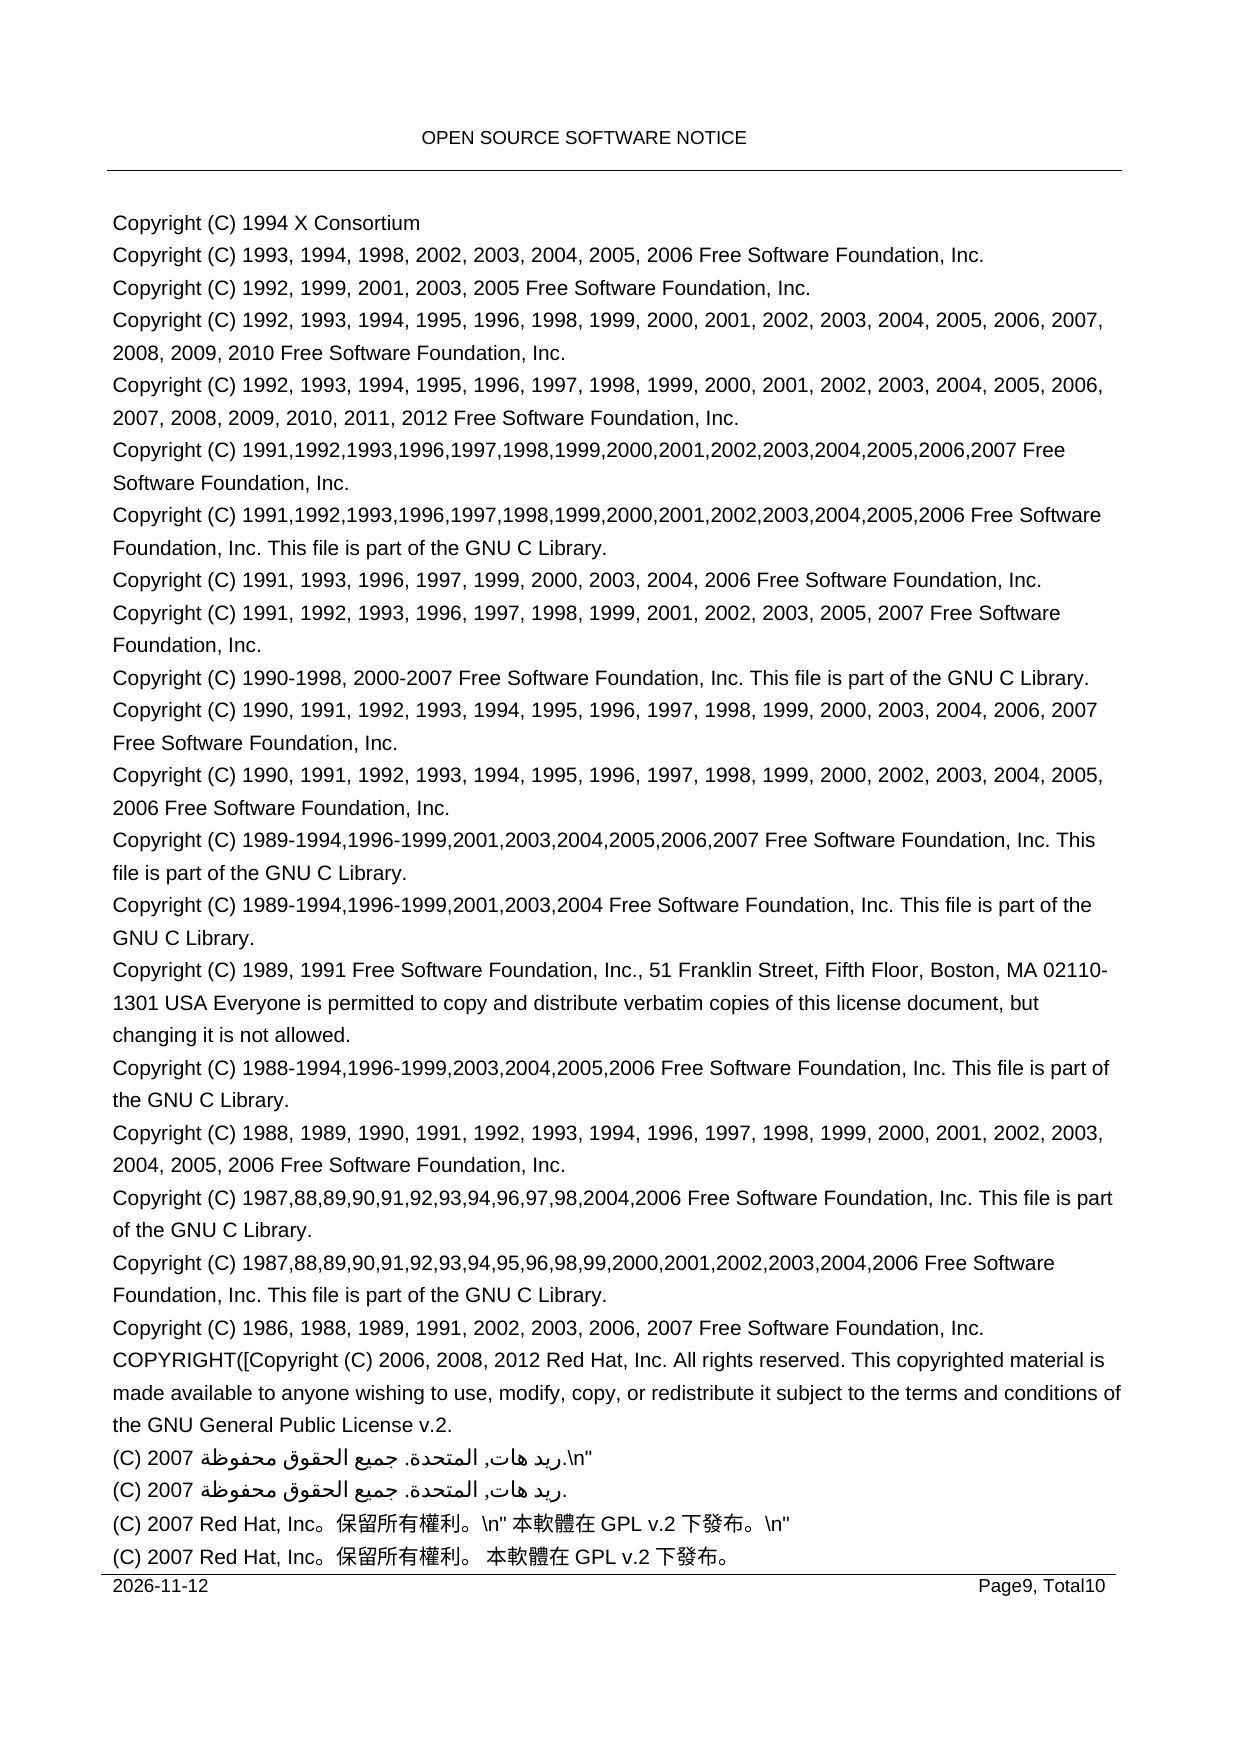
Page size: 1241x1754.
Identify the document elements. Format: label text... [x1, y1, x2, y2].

text Copyright (C) 1993, 1994, 1998, 2002, 2003, 2004, 2005, 2006 Free Software Foundation, Inc. [112, 239, 1128, 271]
text Copyright (C) 1991, 1993, 1996, 1997, 1999, 2000, 2003, 2004, 2006 Free Software Foundation, Inc. [112, 564, 1128, 596]
text Copyright (C) 1994 X Consortium [112, 206, 1128, 239]
text Copyright (C) 1990, 1991, 1992, 1993, 1994, 1995, 1996, 1997, 1998, 1999, 2000, 2003, 2004, 2006, 2007 Free Software Foundation, Inc. [112, 694, 1128, 759]
text (C) 2007 ريد هات, المتحدة. جميع الحقوق محفوظة. [112, 1474, 1128, 1506]
text Copyright (C) 1987,88,89,90,91,92,93,94,96,97,98,2004,2006 Free Software Foundation, Inc. This file is part of the GNU C Library. [112, 1181, 1128, 1246]
text Copyright (C) 1990-1998, 2000-2007 Free Software Foundation, Inc. This file is part of the GNU C Library. [112, 661, 1128, 694]
text Copyright (C) 1992, 1993, 1994, 1995, 1996, 1997, 1998, 1999, 2000, 2001, 2002, 2003, 2004, 2005, 2006, 2007, 2008, 2009, 2010, 2011, 2012 Free Software Foundation, Inc. [112, 369, 1128, 434]
text COPYRIGHT([Copyright (C) 2006, 2008, 2012 Red Hat, Inc. All rights reserved. This copyrighted material is made available to anyone wishing to use, modify, copy, or redistribute it subject to the terms and conditions of the GNU General Public License v.2. [112, 1344, 1128, 1441]
text Copyright (C) 1989-1994,1996-1999,2001,2003,2004,2005,2006,2007 Free Software Foundation, Inc. This file is part of the GNU C Library. [112, 824, 1128, 889]
text Copyright (C) 1992, 1993, 1994, 1995, 1996, 1998, 1999, 2000, 2001, 2002, 2003, 2004, 2005, 2006, 2007, 2008, 2009, 2010 Free Software Foundation, Inc. [112, 304, 1128, 369]
text Copyright (C) 1988, 1989, 1990, 1991, 1992, 1993, 1994, 1996, 1997, 1998, 1999, 2000, 2001, 2002, 2003, 2004, 2005, 2006 Free Software Foundation, Inc. [112, 1116, 1128, 1181]
text Copyright (C) 1990, 1991, 1992, 1993, 1994, 1995, 1996, 1997, 1998, 1999, 2000, 2002, 2003, 2004, 2005, 2006 Free Software Foundation, Inc. [112, 759, 1128, 824]
text Copyright (C) 1992, 1999, 2001, 2003, 2005 Free Software Foundation, Inc. [112, 271, 1128, 304]
text Copyright (C) 1986, 1988, 1989, 1991, 2002, 2003, 2006, 2007 Free Software Foundation, Inc. [112, 1311, 1128, 1344]
text Copyright (C) 1991, 1992, 1993, 1996, 1997, 1998, 1999, 2001, 2002, 2003, 2005, 2007 Free Software Foundation, Inc. [112, 596, 1128, 661]
text (C) 2007 ريد هات, المتحدة. جميع الحقوق محفوظة.\n" [112, 1441, 1128, 1474]
text Copyright (C) 1987,88,89,90,91,92,93,94,95,96,98,99,2000,2001,2002,2003,2004,2006 Free Software Foundation, Inc. This file is part of the GNU C Library. [112, 1246, 1128, 1311]
text Copyright (C) 1989, 1991 Free Software Foundation, Inc., 51 Franklin Street, Fifth Floor, Boston, MA 02110-1301 USA Everyone is permitted to copy and distribute verbatim copies of this license document, but changing it is not allowed. [112, 954, 1128, 1051]
text (C) 2007 Red Hat, Inc。保留所有權利。 本軟體在 GPL v.2 下發布。 [112, 1539, 1128, 1571]
text Copyright (C) 1991,1992,1993,1996,1997,1998,1999,2000,2001,2002,2003,2004,2005,2006 Free Software Foundation, Inc. This file is part of the GNU C Library. [112, 499, 1128, 564]
text Copyright (C) 1989-1994,1996-1999,2001,2003,2004 Free Software Foundation, Inc. This file is part of the GNU C Library. [112, 889, 1128, 954]
text Copyright (C) 1988-1994,1996-1999,2003,2004,2005,2006 Free Software Foundation, Inc. This file is part of the GNU C Library. [112, 1051, 1128, 1116]
text (C) 2007 Red Hat, Inc。保留所有權利。\n" 本軟體在 GPL v.2 下發布。\n" [112, 1506, 1128, 1539]
text Copyright (C) 1991,1992,1993,1996,1997,1998,1999,2000,2001,2002,2003,2004,2005,2006,2007 Free Software Foundation, Inc. [112, 434, 1128, 499]
